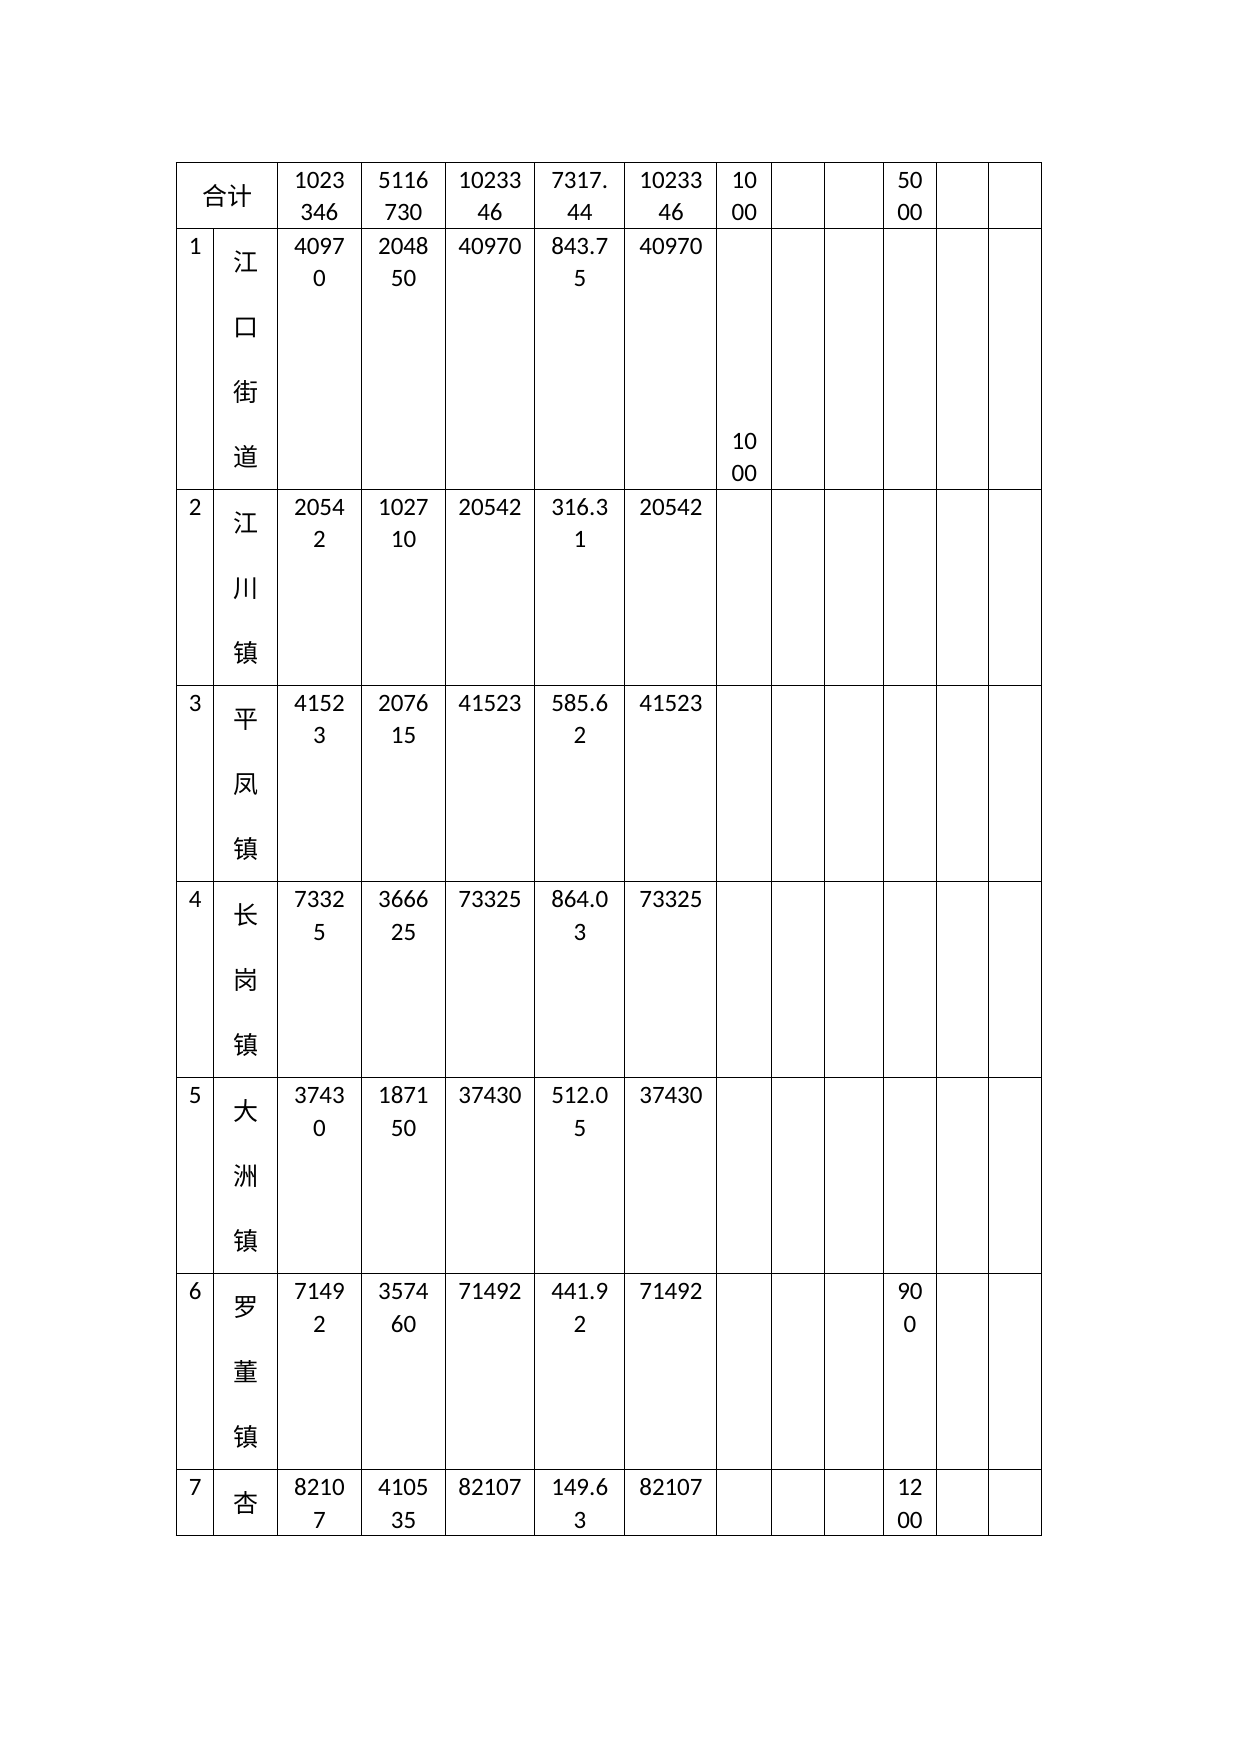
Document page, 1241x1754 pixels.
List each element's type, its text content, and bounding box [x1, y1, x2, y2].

table_cell 82107 [278, 1470, 361, 1535]
table_cell 843.75 [535, 229, 624, 489]
table_cell 江口街道 [214, 229, 277, 489]
table_cell [825, 229, 883, 489]
table_cell [717, 490, 771, 685]
table_cell [937, 229, 988, 489]
table_cell 71492 [446, 1274, 534, 1469]
table_cell 82107 [625, 1470, 716, 1535]
table_cell 1023346 [625, 163, 716, 228]
table_cell 207615 [362, 686, 445, 881]
table_cell [989, 490, 1041, 685]
table_cell [717, 882, 771, 1077]
table_cell [989, 686, 1041, 881]
table_cell 512.05 [535, 1078, 624, 1273]
table_cell [937, 882, 988, 1077]
table_cell [825, 1274, 883, 1469]
table_cell 864.03 [535, 882, 624, 1077]
table_cell 1000 [717, 163, 771, 228]
table_cell [884, 686, 936, 881]
table_cell 1000 [717, 229, 771, 489]
table_cell [825, 1078, 883, 1273]
table_cell 40970 [446, 229, 534, 489]
table_cell 40970 [278, 229, 361, 489]
table_cell 187150 [362, 1078, 445, 1273]
table_cell [825, 686, 883, 881]
table_cell 37430 [446, 1078, 534, 1273]
table_cell 1023346 [446, 163, 534, 228]
table_cell [825, 490, 883, 685]
table_cell 366625 [362, 882, 445, 1077]
table_cell 71492 [625, 1274, 716, 1469]
table_cell [989, 1274, 1041, 1469]
table_cell [989, 1470, 1041, 1535]
table_cell 大洲镇 [214, 1078, 277, 1273]
table_cell 71492 [278, 1274, 361, 1469]
table_cell 5116730 [362, 163, 445, 228]
table_cell [937, 163, 988, 228]
table_cell 149.63 [535, 1470, 624, 1535]
table_cell 20542 [625, 490, 716, 685]
table_cell [717, 686, 771, 881]
table_cell 7 [177, 1470, 213, 1535]
table_cell 900 [884, 1274, 936, 1469]
table_cell 316.31 [535, 490, 624, 685]
table_cell 1 [177, 229, 213, 489]
table_cell 江川镇 [214, 490, 277, 685]
table_cell [989, 163, 1041, 228]
table_cell [717, 1470, 771, 1535]
table_cell [937, 1274, 988, 1469]
table_cell [825, 1470, 883, 1535]
table_cell 20542 [278, 490, 361, 685]
table_cell 4 [177, 882, 213, 1077]
table_cell 杏花镇 [214, 1470, 277, 1535]
table_cell 82107 [446, 1470, 534, 1535]
table_cell 7317.44 [535, 163, 624, 228]
table_cell 5000 [884, 163, 936, 228]
table_cell [772, 1274, 824, 1469]
table_cell [772, 229, 824, 489]
table_cell 罗董镇 [214, 1274, 277, 1469]
table_cell 37430 [625, 1078, 716, 1273]
table_cell [717, 1078, 771, 1273]
table_cell 41523 [446, 686, 534, 881]
table_cell [772, 1470, 824, 1535]
table_cell [772, 882, 824, 1077]
table_cell 37430 [278, 1078, 361, 1273]
table_cell 2 [177, 490, 213, 685]
table_cell [884, 1078, 936, 1273]
table_cell 73325 [446, 882, 534, 1077]
table_cell [825, 882, 883, 1077]
table_cell 585.62 [535, 686, 624, 881]
table_cell 3 [177, 686, 213, 881]
table_cell 357460 [362, 1274, 445, 1469]
table_cell 合计 [177, 163, 277, 228]
table_cell [989, 882, 1041, 1077]
table_cell [884, 490, 936, 685]
table_cell [937, 686, 988, 881]
table_cell 204850 [362, 229, 445, 489]
table_cell [717, 1274, 771, 1469]
table_cell [884, 882, 936, 1077]
table_cell 40970 [625, 229, 716, 489]
table_cell 1023346 [278, 163, 361, 228]
table_cell 102710 [362, 490, 445, 685]
table_cell [825, 163, 883, 228]
table_cell [884, 229, 936, 489]
table_cell [989, 229, 1041, 489]
table_cell [772, 490, 824, 685]
table_cell 441.92 [535, 1274, 624, 1469]
table_cell [989, 1078, 1041, 1273]
table_cell 20542 [446, 490, 534, 685]
table_cell 73325 [278, 882, 361, 1077]
table_cell 410535 [362, 1470, 445, 1535]
table_cell 73325 [625, 882, 716, 1077]
table_cell [772, 686, 824, 881]
table_cell [937, 1470, 988, 1535]
table_cell 41523 [625, 686, 716, 881]
table_cell 41523 [278, 686, 361, 881]
table_cell 平凤镇 [214, 686, 277, 881]
table_cell [937, 490, 988, 685]
table_cell [772, 1078, 824, 1273]
table_cell 长岗镇 [214, 882, 277, 1077]
table_cell 6 [177, 1274, 213, 1469]
table_cell 5 [177, 1078, 213, 1273]
table_cell [937, 1078, 988, 1273]
table_cell [772, 163, 824, 228]
table_cell 1200 [884, 1470, 936, 1535]
